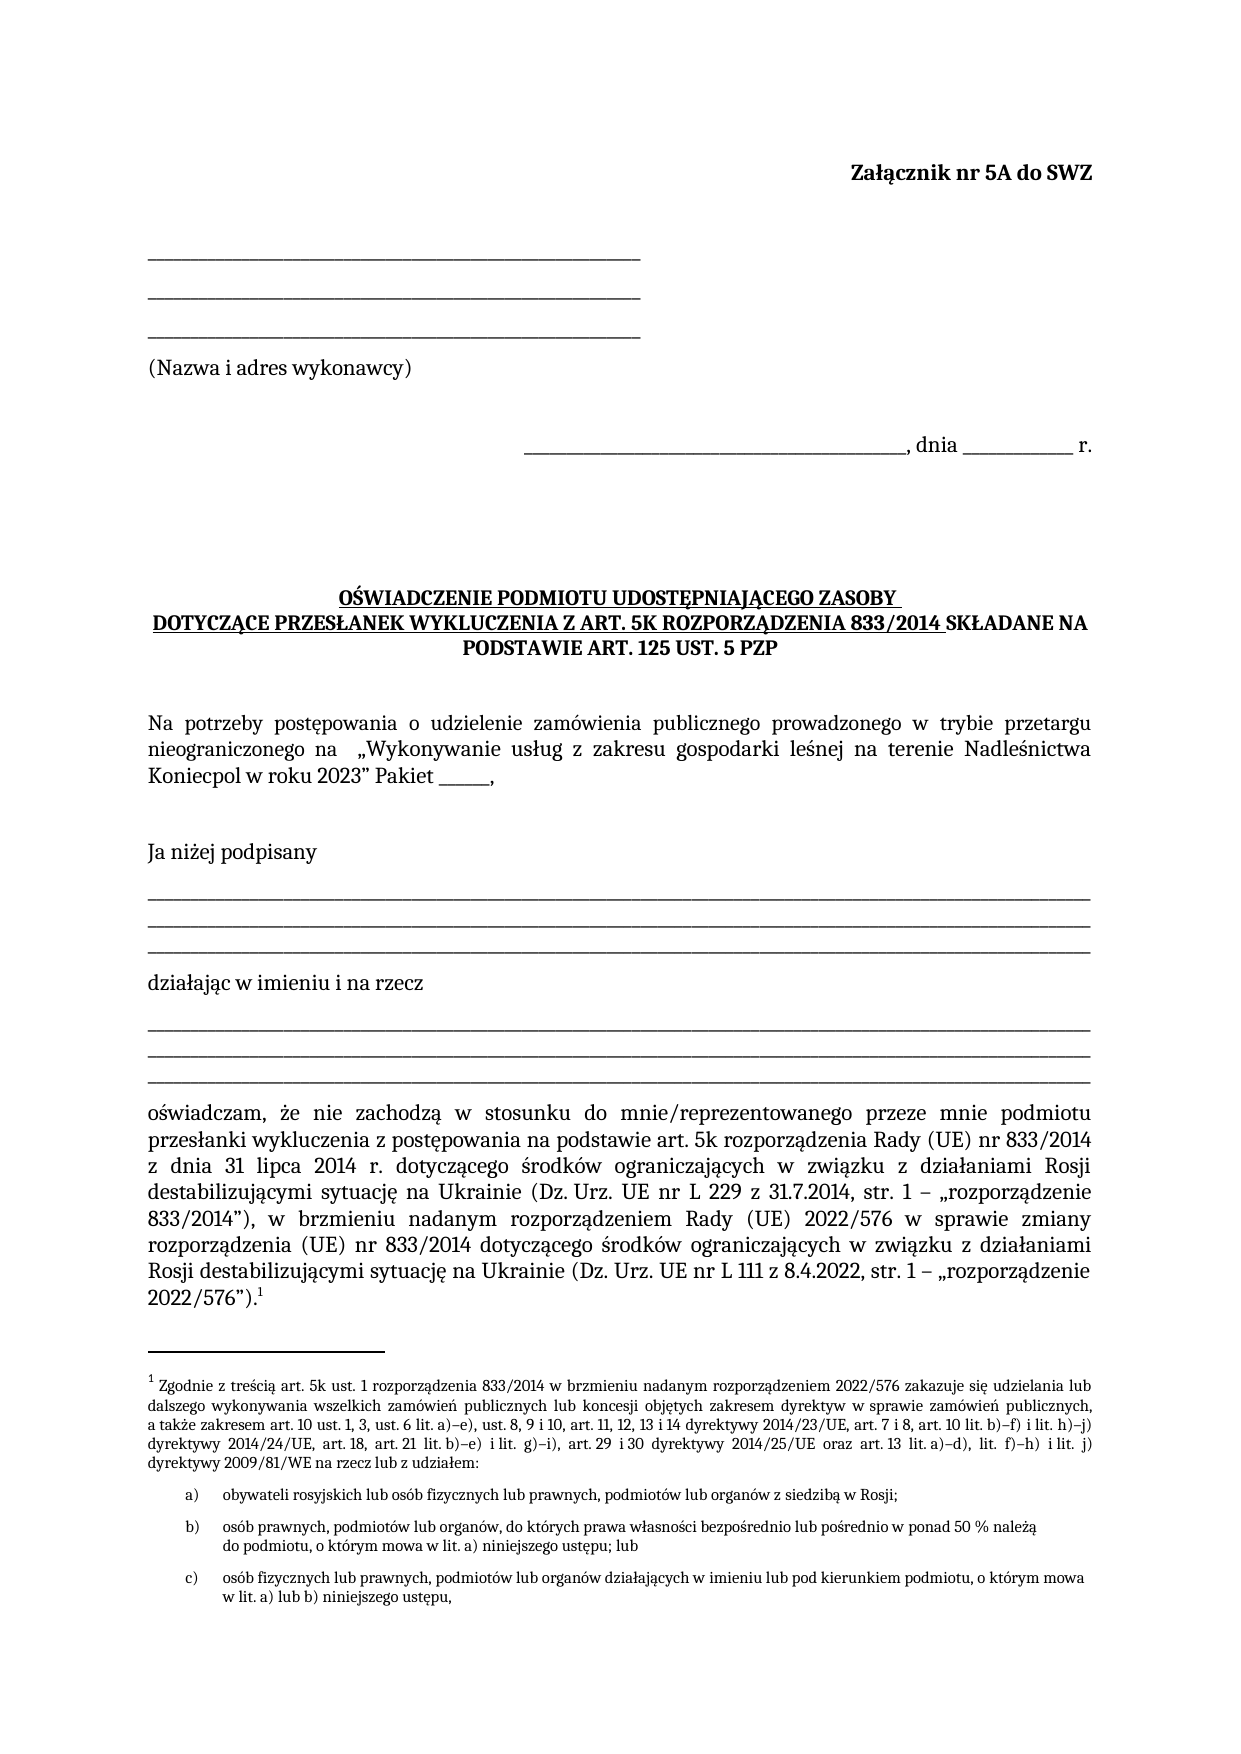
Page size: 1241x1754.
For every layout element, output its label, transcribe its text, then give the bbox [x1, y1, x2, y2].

text (Nazwa i adres wykonawcy) [148, 354, 1093, 381]
text _____________________________________________________________________________________________________________________________________________________________________________________________________________________________________________________________________________________________________________________________________________ [148, 878, 1093, 957]
text Załącznik nr 5A do SWZ [148, 160, 1093, 186]
text działając w imieniu i na rzecz [148, 969, 1093, 996]
text Ja niżej podpisany [148, 839, 1093, 866]
text _____________________________________________________________________________________________________________________________________________________________________________________________________________________________________________________________________________________________________________________________________________ [148, 1008, 1093, 1087]
text __________________________________________________________ [148, 277, 1093, 303]
text oświadczam, że nie zachodzą w stosunku do mnie/reprezentowanego przeze mnie podmiotu przesłanki wykluczenia z postępowania na podstawie art. 5k rozporządzenia Rady (UE) nr 833/2014 z dnia 31 lipca 2014 r. dotyczącego środków ograniczających w związku z działaniami Rosji destabilizującymi sytuację na Ukrainie (Dz. Urz. UE nr L 229 z 31.7.2014, str. 1 – „rozporządzenie 833/2014”), w brzmieniu nadanym rozporządzeniem Rady (UE) 2022/576 w sprawie zmiany rozporządzenia (UE) nr 833/2014 dotyczącego środków ograniczających w związku z działaniami Rosji destabilizującymi sytuację na Ukrainie (Dz. Urz. UE nr L 111 z 8.4.2022, str. 1 – „rozporządzenie 2022/576”). [148, 1100, 1093, 1311]
text __________________________________________________________ [148, 238, 1093, 264]
text OŚWIADCZENIE PODMIOTU UDOSTĘPNIAJĄCEGO ZASOBY DOTYCZĄCE PRZESŁANEK WYKLUCZENIA Z ART. 5K ROZPORZĄDZENIA 833/2014 SKŁADANE NA PODSTAWIE ART. 125 UST. 5 PZP [148, 585, 1093, 661]
text __________________________________________________________ [148, 316, 1093, 342]
text _____________________________________________, dnia _____________ r. [148, 432, 1093, 458]
text Na potrzeby postępowania o udzielenie zamówienia publicznego prowadzonego w trybie przetargu nieograniczonego na „Wykonywanie usług z zakresu gospodarki leśnej na terenie Nadleśnictwa Koniecpol w roku 2023” Pakiet ______, [148, 711, 1093, 789]
